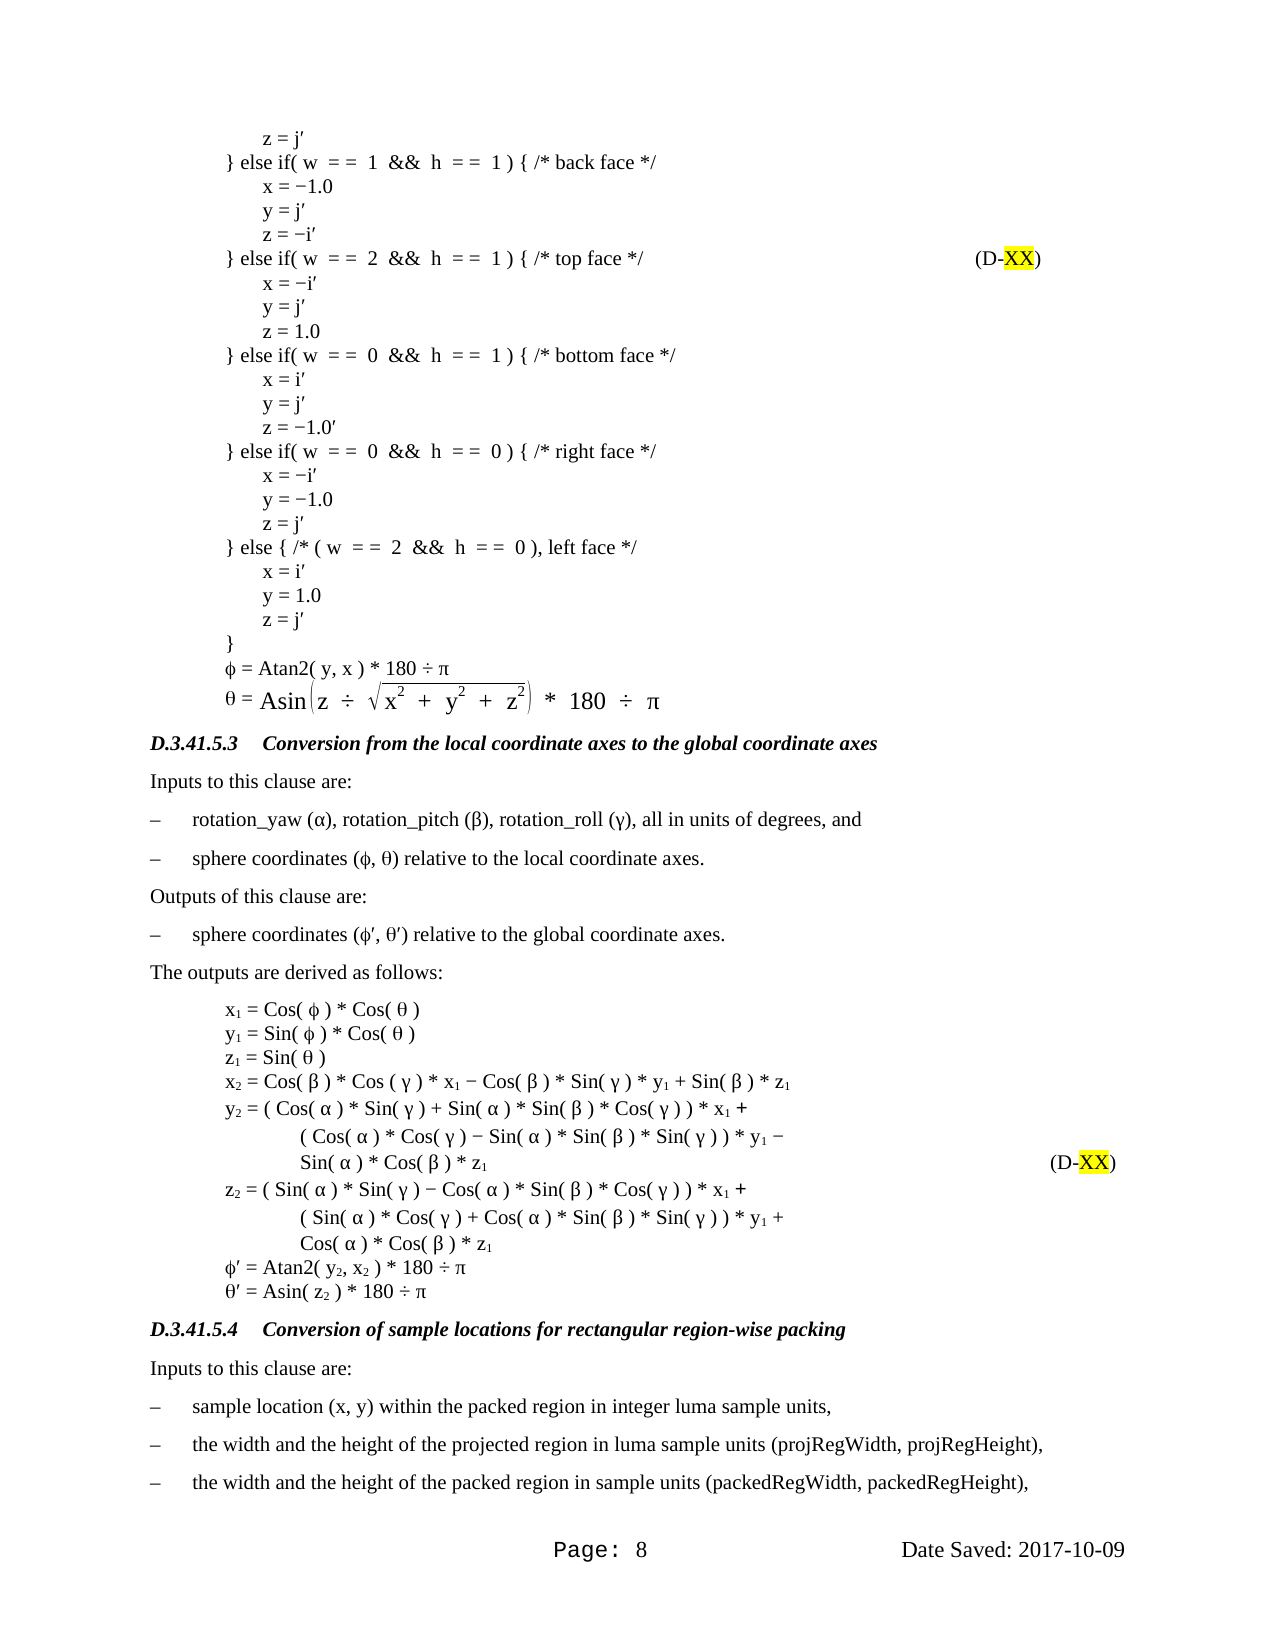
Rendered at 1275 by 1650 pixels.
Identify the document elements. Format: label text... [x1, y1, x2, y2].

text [225, 126, 1125, 717]
text Outputs of this clause are: [150, 884, 1125, 908]
text – sphere coordinates (′, ′) relative to the global coordinate axes. [150, 922, 1125, 946]
list D.3.41.5.3 Conversion from the local coordinate axes to the global coordinate axes [150, 731, 1125, 755]
text – sphere coordinates (, ) relative to the local coordinate axes. [150, 846, 1125, 870]
text x1 = Cos( ) * Cos( ) y1 = Sin( ) * Cos( ) z1 = Sin( ) x2 = Cos( β ) * Cos ( γ ) * x1 − Cos( β ) * Sin( γ ) * y1 + Sin( β ) * z1 y2 = ( Cos( α ) * Sin( γ ) + Sin( α ) * Sin( β ) * Cos( γ ) ) * x1 + ( Cos( α ) * Cos( γ ) − Sin( α ) * Sin( β ) * Sin( γ ) ) * y1 − Sin( α ) * Cos( β ) * z1 (D-XX) z2 = ( Sin( α ) * Sin( γ ) − Cos( α ) * Sin( β ) * Cos( γ ) ) * x1 + ( Sin( α ) * Cos( γ ) + Cos( α ) * Sin( β ) * Sin( γ ) ) * y1 + Cos( α ) * Cos( β ) * z1 ′ = Atan2( y2, x2 ) * 180 ÷ π ′ = Asin( z2 ) * 180 ÷ π [225, 997, 1125, 1303]
text – rotation_yaw (α), rotation_pitch (β), rotation_roll (γ), all in units of degrees, and [150, 807, 1125, 831]
text – sample location (x, y) within the packed region in integer luma sample units, [150, 1394, 1125, 1418]
text Inputs to this clause are: [150, 769, 1125, 793]
list D.3.41.5.4 Conversion of sample locations for rectangular region-wise packing [150, 1317, 1125, 1341]
text – the width and the height of the packed region in sample units (packedRegWidth, packedRegHeight), [150, 1470, 1125, 1494]
text – the width and the height of the projected region in luma sample units (projRegWidth, projRegHeight), [150, 1432, 1125, 1456]
text The outputs are derived as follows: [150, 960, 1125, 984]
text Inputs to this clause are: [150, 1356, 1125, 1379]
